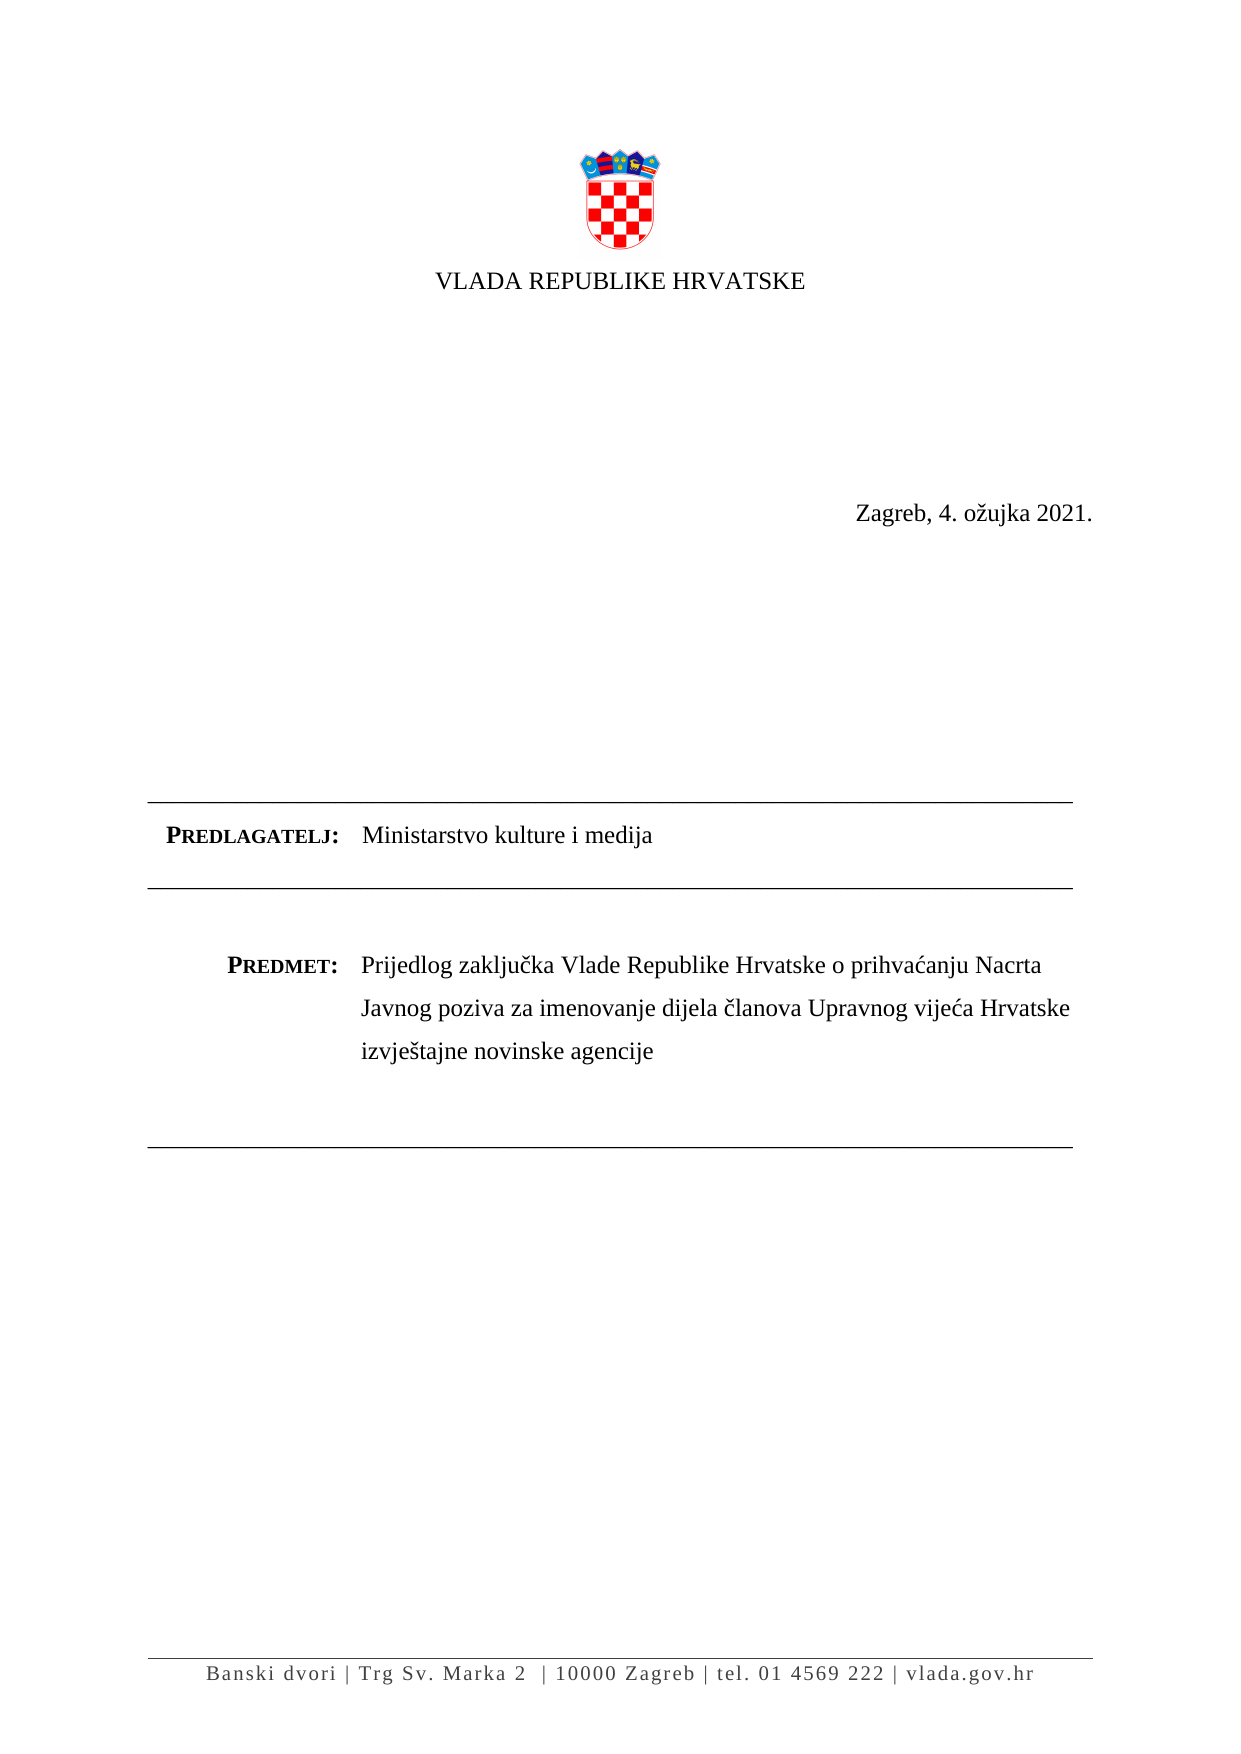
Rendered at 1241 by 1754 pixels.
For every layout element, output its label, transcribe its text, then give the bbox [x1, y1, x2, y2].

text __________________________________________________________________________ [148, 1122, 1093, 1151]
picture [578, 147, 662, 260]
table_header Predmet: [148, 950, 349, 1122]
text VLADA REPUBLIKE HRVATSKE [148, 266, 1093, 295]
text __________________________________________________________________________ [148, 777, 1093, 806]
table_header Predlagatelj: [148, 820, 351, 863]
text __________________________________________________________________________ [148, 863, 1093, 892]
text Zagreb, 4. ožujka 2021. [148, 498, 1093, 527]
table_header Prijedlog zaključka Vlade Republike Hrvatske o prihvaćanju Nacrta Javnog poziva za imenovanje dijela članova Upravnog vijeća Hrvatske izvještajne novinske agencije [350, 950, 1093, 1122]
table_header Ministarstvo kulture i medija [351, 820, 1093, 863]
